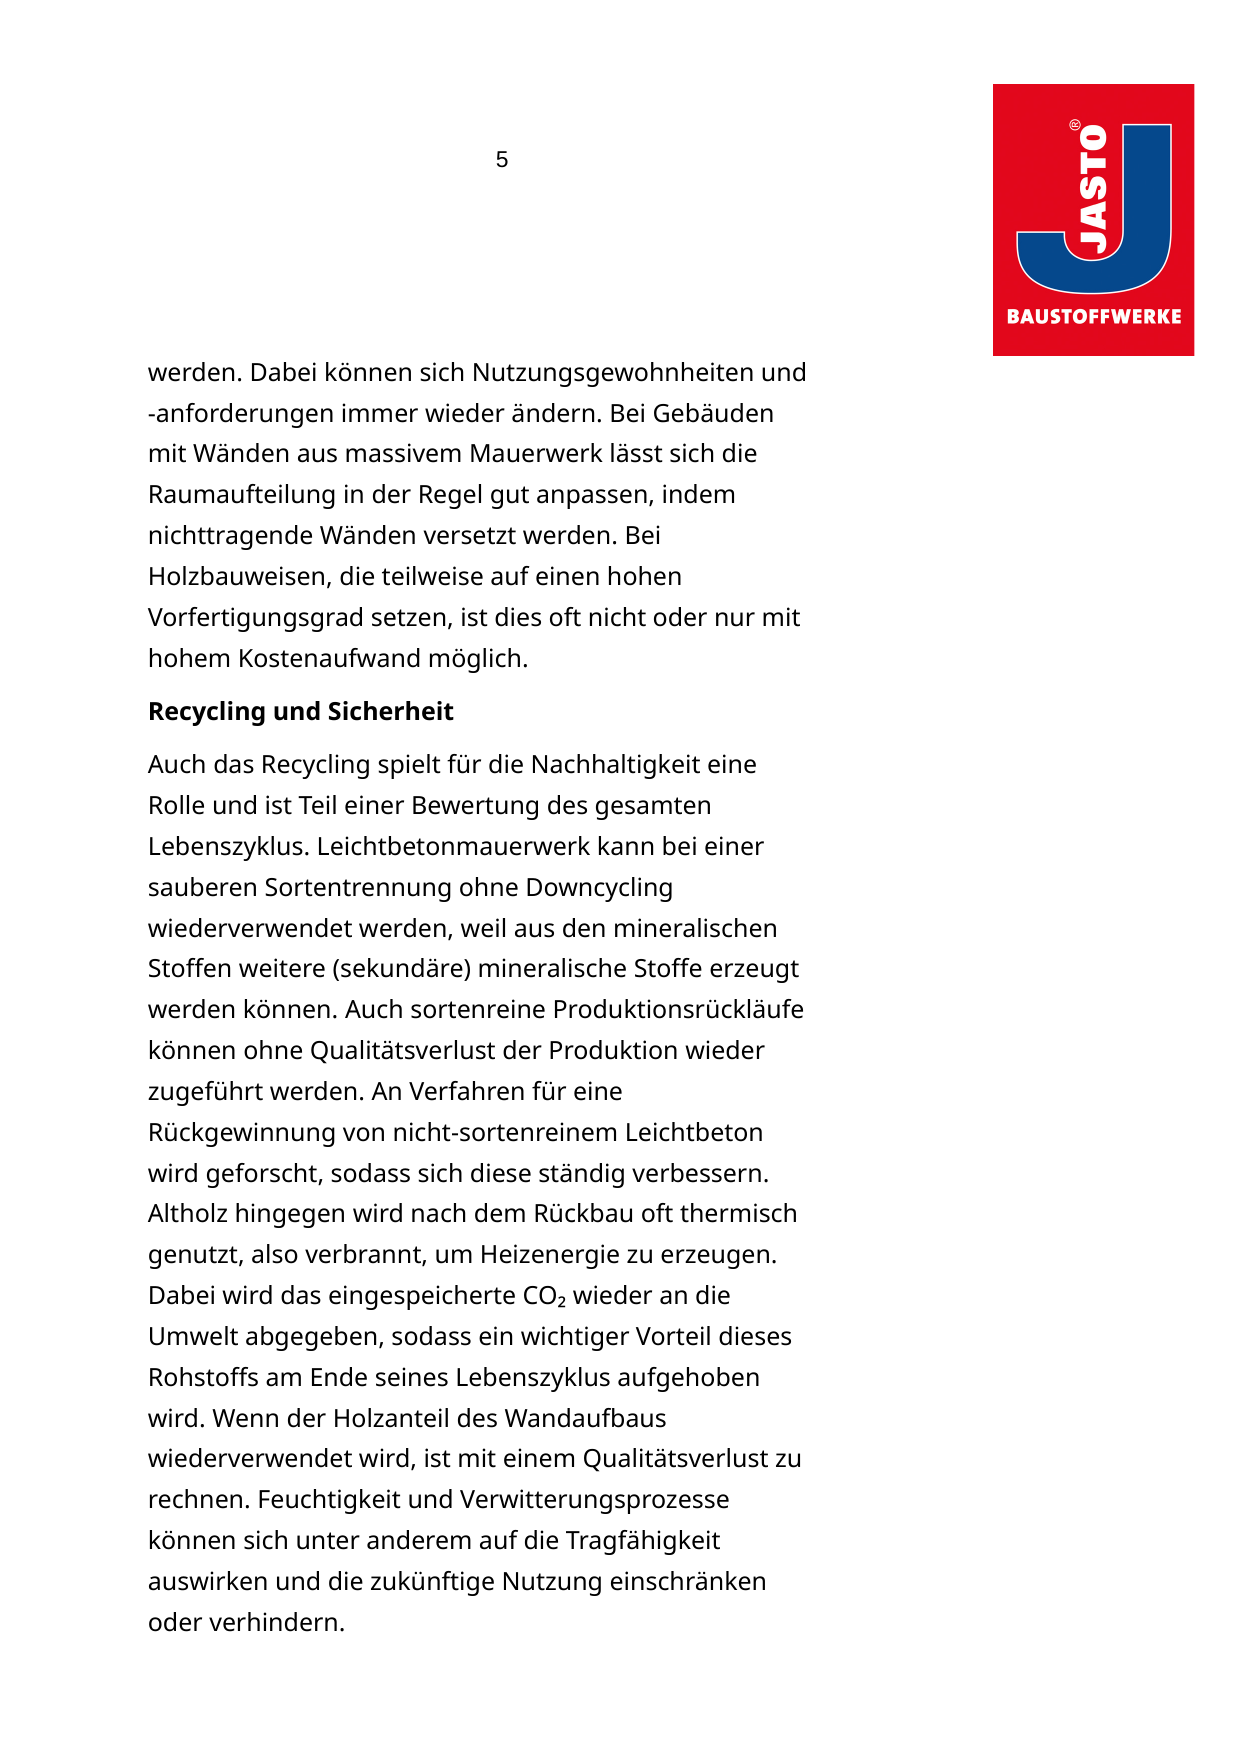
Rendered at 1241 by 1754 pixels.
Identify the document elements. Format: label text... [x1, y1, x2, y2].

text Recycling und Sicherheit [148, 693, 812, 728]
picture [993, 84, 1195, 356]
text Auch das Recycling spielt für die Nachhaltigkeit eine Rolle und ist Teil einer Bewertung des gesamten Lebenszyklus. Leichtbetonmauerwerk kann bei einer sauberen Sortentrennung ohne Downcycling wiederverwendet werden, weil aus den mineralischen Stoffen weitere (sekundäre) mineralische Stoffe erzeugt werden können. Auch sortenreine Produktionsrückläufe können ohne Qualitätsverlust der Produktion wieder zugeführt werden. An Verfahren für eine Rückgewinnung von nicht-sortenreinem Leichtbeton wird geforscht, sodass sich diese ständig verbessern. Altholz hingegen wird nach dem Rückbau oft thermisch genutzt, also verbrannt, um Heizenergie zu erzeugen. Dabei wird das eingespeicherte CO₂ wieder an die Umwelt abgegeben, sodass ein wichtiger Vorteil dieses Rohstoffs am Ende seines Lebenszyklus aufgehoben wird. Wenn der Holzanteil des Wandaufbaus wiederverwendet wird, ist mit einem Qualitätsverlust zu rechnen. Feuchtigkeit und Verwitterungsprozesse können sich unter anderem auf die Tragfähigkeit auswirken und die zukünftige Nutzung einschränken oder verhindern. [148, 747, 812, 1638]
